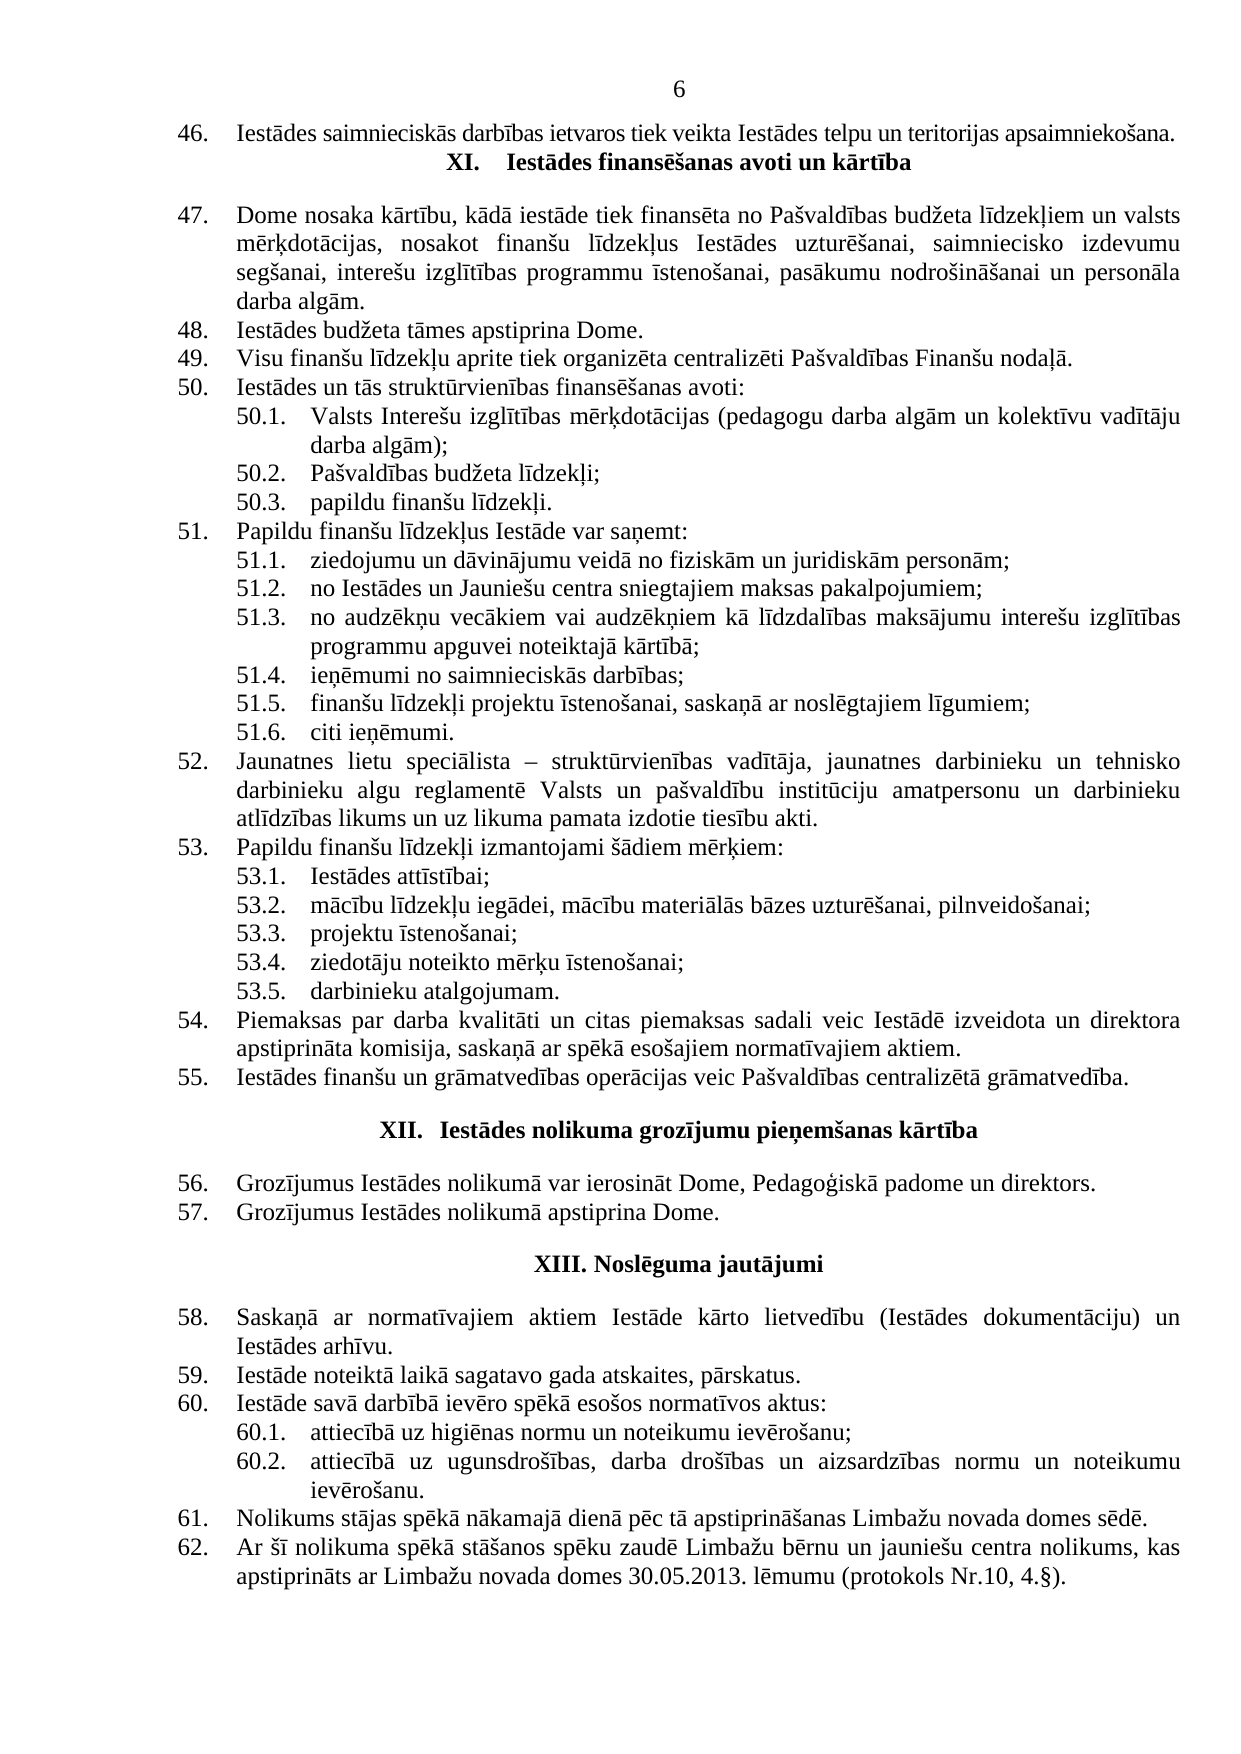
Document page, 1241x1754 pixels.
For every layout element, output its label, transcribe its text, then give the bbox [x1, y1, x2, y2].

list darbinieku atalgojumam. [236, 976, 1181, 1005]
list Noslēguma jautājumi [176, 1249, 1181, 1278]
list ziedojumu un dāvinājumu veidā no fiziskām un juridiskām personām; [236, 545, 1181, 573]
list no audzēkņu vecākiem vai audzēkņiem kā līdzdalības maksājumu interešu izglītības programmu apguvei noteiktajā kārtībā; [236, 602, 1181, 660]
list Iestādes nolikuma grozījumu pieņemšanas kārtība [176, 1115, 1181, 1144]
list Papildu finanšu līdzekļus Iestāde var saņemt: [177, 516, 1181, 545]
list Iestādes budžeta tāmes apstiprina Dome. [177, 315, 1181, 343]
list Iestādes attīstībai; [236, 861, 1181, 890]
list Piemaksas par darba kvalitāti un citas piemaksas sadali veic Iestādē izveidota un direktora apstiprināta komisija, saskaņā ar spēkā esošajiem normatīvajiem aktiem. [177, 1005, 1181, 1062]
list Iestādes finansēšanas avoti un kārtība [176, 147, 1181, 176]
list attiecībā uz higiēnas normu un noteikumu ievērošanu; [236, 1417, 1181, 1446]
list Papildu finanšu līdzekļi izmantojami šādiem mērķiem: [177, 832, 1181, 861]
list papildu finanšu līdzekļi. [236, 487, 1181, 516]
list Grozījumus Iestādes var ierosināt Dome, Pedagoģiskā padome un direktors. [177, 1168, 1181, 1197]
list mācību līdzekļu iegādei, mācību materiālās bāzes uzturēšanai, pilnveidošanai; [236, 890, 1181, 918]
list Valsts Interešu izglītības mērķdotācijas (pedagogu darba algām un kolektīvu vadītāju darba algām); [236, 401, 1181, 458]
list ziedotāju noteikto mērķu īstenošanai; [236, 947, 1181, 976]
list finanšu līdzekļi projektu īstenošanai, saskaņā ar noslēgtajiem līgumiem; [236, 688, 1181, 717]
list Iestādes finanšu un grāmatvedības operācijas veic Pašvaldības centralizētā grāmatvedība. [177, 1062, 1181, 1091]
list Ar šī nolikuma spēkā stāšanos spēku zaudē Limbažu bērnu un jauniešu centra nolikums, kas apstiprināts ar Limbažu novada domes 30.05.2013. lēmumu (protokols Nr.10, 4.§). [177, 1532, 1181, 1590]
list Nolikums stājas spēkā nākamajā dienā pēc tā apstiprināšanas Limbažu novada domes sēdē. [177, 1503, 1181, 1532]
list Iestādes un tās struktūrvienības finansēšanas avoti: [177, 372, 1181, 401]
list attiecībā uz ugunsdrošības, darba drošības un aizsardzības normu un noteikumu ievērošanu. [236, 1446, 1181, 1503]
list Saskaņā ar normatīvajiem Iestāde kārto lietvedību (Iestādes dokumentāciju) un Iestādes arhīvu. [177, 1302, 1181, 1360]
list no Iestādes un Jauniešu centra sniegtajiem maksas pakalpojumiem; [236, 573, 1181, 602]
list citi ieņēmumi. [236, 717, 1181, 746]
list Visu finanšu līdzekļu aprite tiek organizēta centralizēti Pašvaldības Finanšu nodaļā. [177, 343, 1181, 372]
list Dome nosaka kārtību, kādā iestāde tiek finansēta no Pašvaldības budžeta līdzekļiem un valsts mērķdotācijas, nosakot finanšu līdzekļus Iestādes uzturēšanai, saimniecisko izdevumu segšanai, interešu izglītības programmu īstenošanai, pasākumu nodrošināšanai un personāla darba algām. [177, 200, 1181, 315]
list Iestāde noteiktā laikā sagatavo gada atskaites, pārskatus. [177, 1360, 1181, 1388]
list Jaunatnes lietu speciālista – struktūrvienības vadītāja, jaunatnes darbinieku un tehnisko darbinieku algu reglamentē Valsts un pašvaldību institūciju amatpersonu un darbinieku atlīdzības likums un uz likuma pamata izdotie tiesību akti. [177, 746, 1181, 832]
list projektu īstenošanai; [236, 918, 1181, 947]
list Iestādes saimnieciskās darbības ietvaros tiek veikta Iestādes telpu un teritorijas apsaimniekošana. [177, 118, 1181, 147]
list Iestāde savā darbībā ievēro spēkā esošos normatīvos aktus: [177, 1388, 1181, 1417]
list ieņēmumi no saimnieciskās darbības; [236, 660, 1181, 688]
list Pašvaldības budžeta līdzekļi; [236, 458, 1181, 487]
list Grozījumus Iestādes apstiprina Dome. [177, 1197, 1181, 1225]
